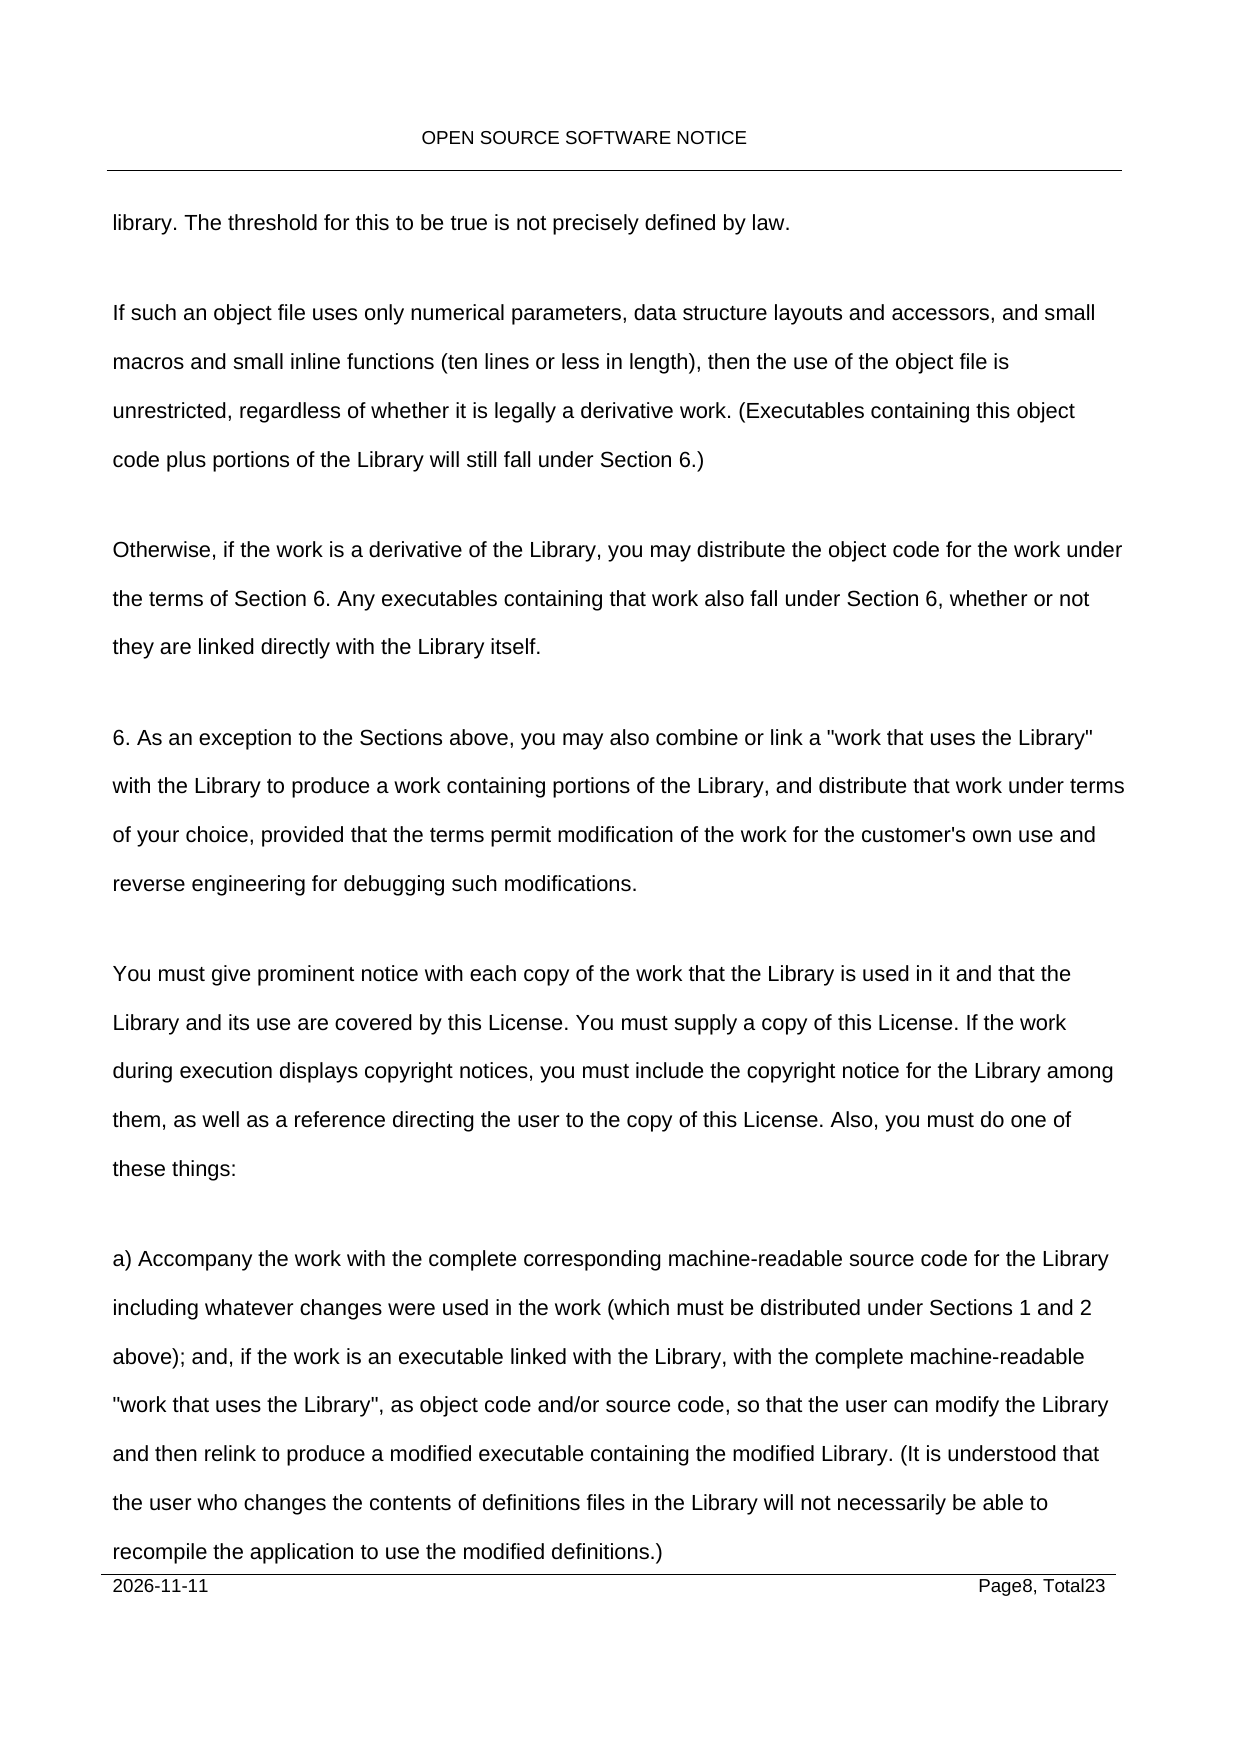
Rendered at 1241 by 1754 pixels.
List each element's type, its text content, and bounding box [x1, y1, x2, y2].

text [112, 206, 1128, 239]
text a) Accompany the work with the complete corresponding machine-readable source code for the Library including whatever changes were used in the work (which must be distributed under Sections 1 and 2 above); and, if the work is an executable linked with the Library, with the complete machine-readable "work that uses the Library", as object code and/or source code, so that the user can modify the Library and then relink to produce a modified executable containing the modified Library. (It is understood that the user who changes the contents of definitions files in the Library will not necessarily be able to recompile the application to use the modified definitions.) [112, 1242, 1128, 1567]
text You must give prominent notice with each copy of the work that the Library is used in it and that the Library and its use are covered by this License. You must supply a copy of this License. If the work during execution displays copyright notices, you must include the copyright notice for the Library among them, as well as a reference directing the user to the copy of this License. Also, you must do one of these things: [112, 957, 1128, 1185]
text Otherwise, if the work is a derivative of the Library, you may distribute the object code for the work under the terms of Section 6. Any executables containing that work also fall under Section 6, whether or not they are linked directly with the Library itself. [112, 533, 1128, 663]
text If such an object file uses only numerical parameters, data structure layouts and accessors, and small macros and small inline functions (ten lines or less in length), then the use of the object file is unrestricted, regardless of whether it is legally a derivative work. (Executables containing this object code plus portions of the Library will still fall under Section 6.) [112, 297, 1128, 475]
text 6. As an exception to the Sections above, you may also combine or link a "work that uses the Library" with the Library to produce a work containing portions of the Library, and distribute that work under terms of your choice, provided that the terms permit modification of the work for the customer's own use and reverse engineering for debugging such modifications. [112, 721, 1128, 899]
